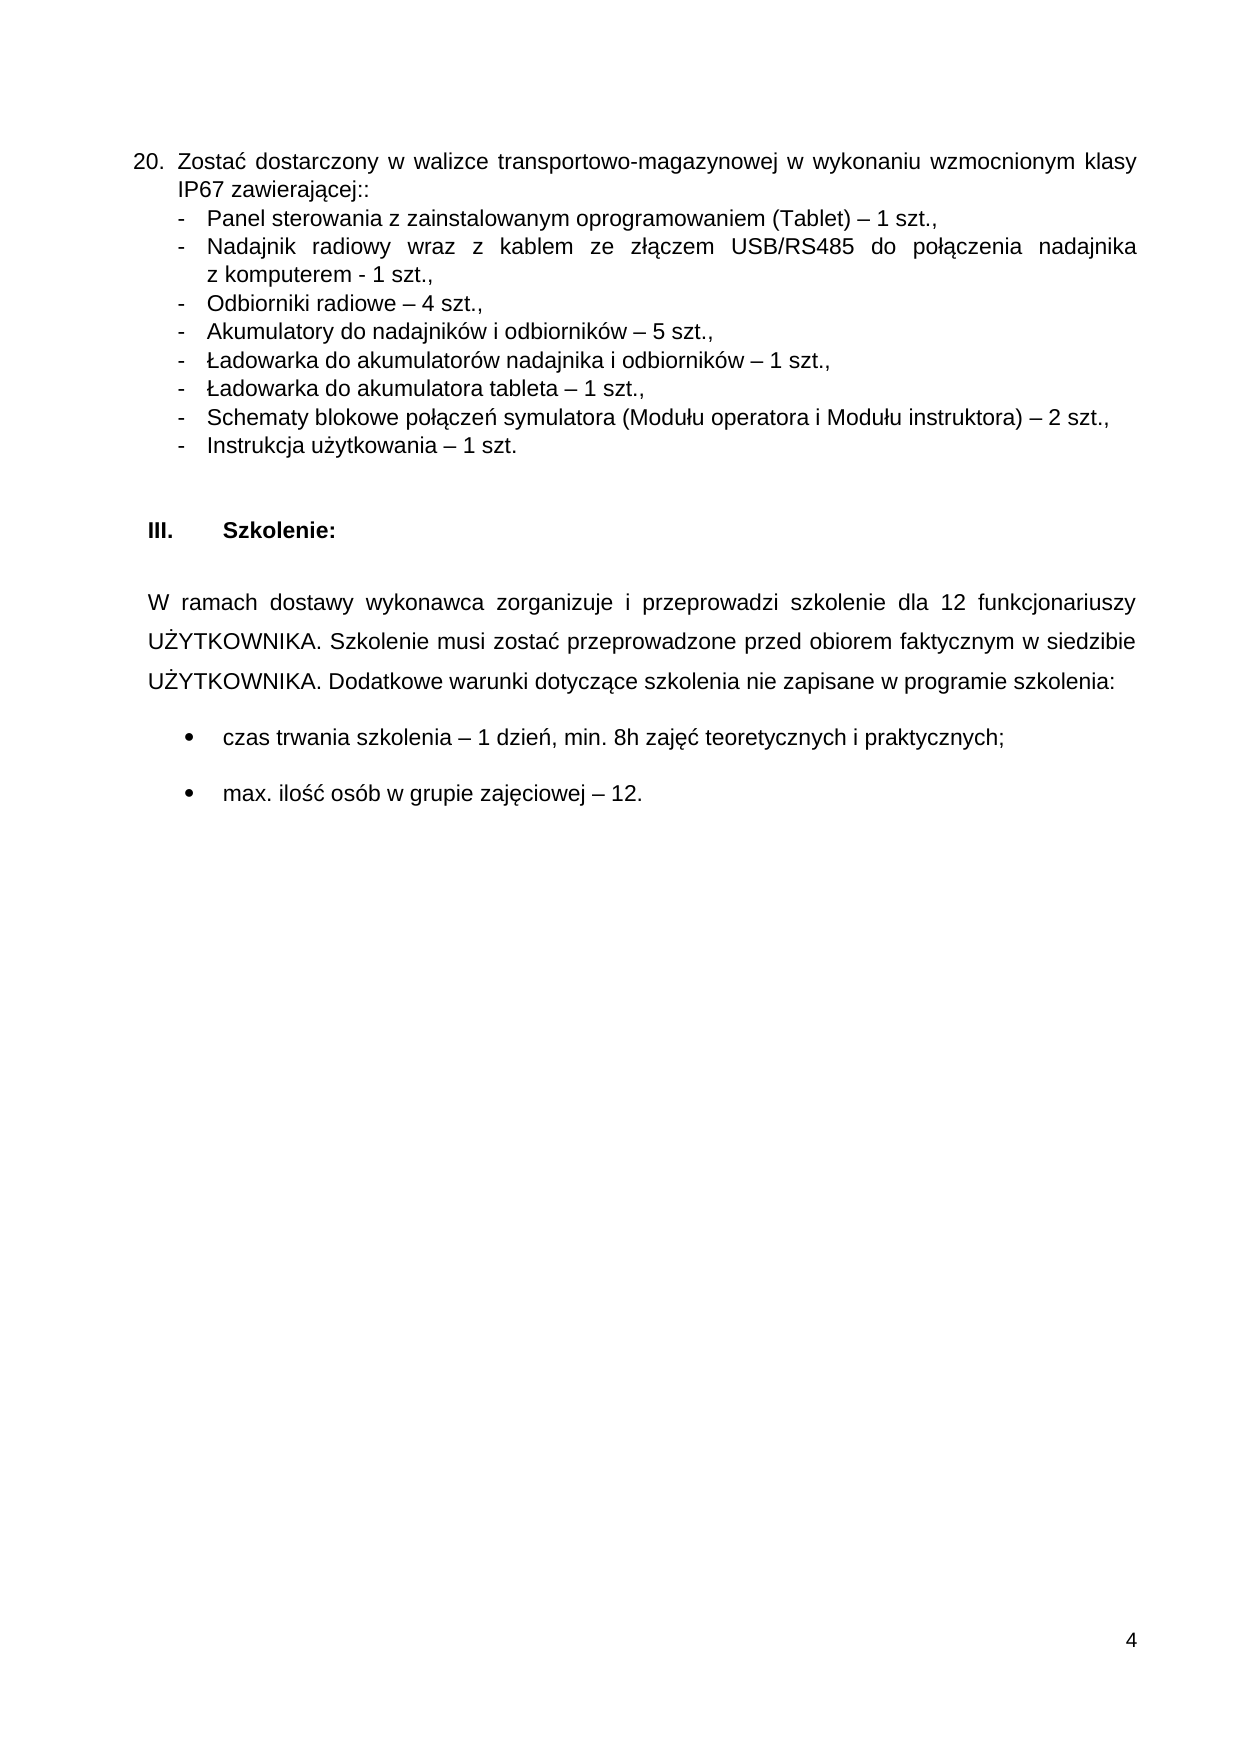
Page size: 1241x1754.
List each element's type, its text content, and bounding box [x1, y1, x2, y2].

list - Nadajnik radiowy wraz z kablem ze złączem USB/RS485 do połączenia nadajnika z komputerem - 1 szt., [177, 233, 1137, 288]
list Szkolenie: [148, 517, 1137, 544]
list - Instrukcja użytkowania – 1 szt. [177, 432, 1137, 458]
list - Ładowarka do akumulatora tableta – 1 szt., [177, 375, 1137, 401]
list - Odbiorniki radiowe – 4 szt., [177, 290, 1137, 316]
list max. ilość osób w grupie zajęciowej – 12. [185, 780, 1137, 806]
list - Schematy blokowe połączeń symulatora (Modułu operatora i Modułu instruktora) – 2 szt., [177, 403, 1137, 430]
list - Ładowarka do akumulatorów nadajnika i odbiorników – 1 szt., [177, 347, 1137, 373]
text W ramach dostawy wykonawca zorganizuje i przeprowadzi szkolenie dla 12 funkcjonariuszy UŻYTKOWNIKA. Szkolenie musi zostać przeprowadzone przed obiorem faktycznym w siedzibie UŻYTKOWNIKA. Dodatkowe warunki dotyczące szkolenia nie zapisane w programie szkolenia: [148, 589, 1137, 694]
list czas trwania szkolenia – 1 dzień, min. 8h zajęć teoretycznych i praktycznych; [185, 724, 1137, 750]
list Zostać dostarczony w walizce transportowo-magazynowej w wykonaniu wzmocnionym klasy IP67 zawierającej:: [133, 148, 1137, 202]
list - Akumulatory do nadajników i odbiorników – 5 szt., [177, 318, 1137, 344]
list - Panel sterowania z zainstalowanym oprogramowaniem (Tablet) – 1 szt., [177, 204, 1137, 231]
